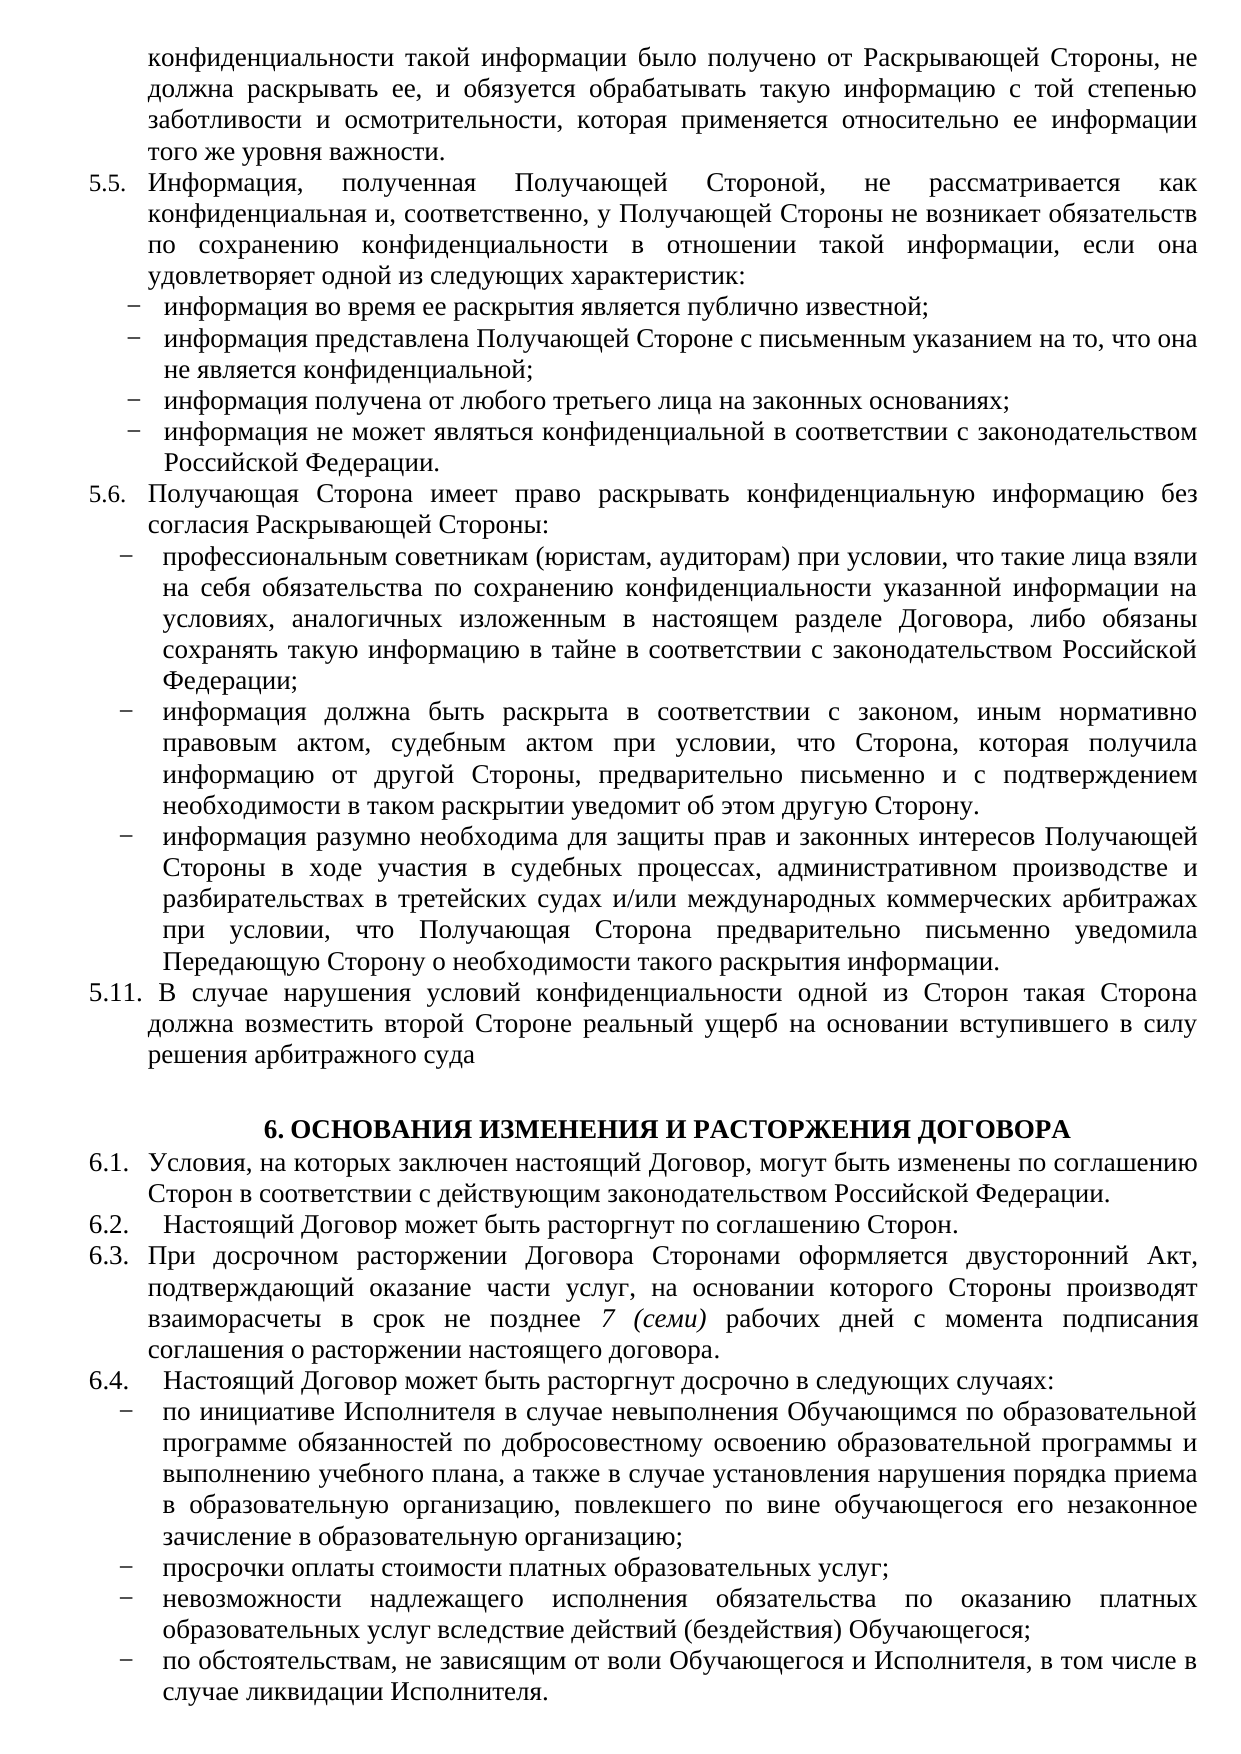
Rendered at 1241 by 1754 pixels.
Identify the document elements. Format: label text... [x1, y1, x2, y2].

list по инициативе Исполнителя в случае невыполнения Обучающимся по образовательной программе обязанностей по добросовестному освоению образовательной программы и выполнению учебного плана, а также в случае установления нарушения порядка приема в образовательную организацию, повлекшего по вине обучающегося его незаконное зачисление в образовательную организацию; [118, 1395, 1199, 1551]
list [89, 41, 1199, 166]
text 5.11. В случае нарушения условий конфиденциальности одной из Сторон такая Сторона должна возместить второй Стороне реальный ущерб на основании вступившего в силу решения арбитражного суда [89, 976, 1199, 1069]
list невозможности надлежащего исполнения обязательства по оказанию платных образовательных услуг вследствие действий (бездействия) Обучающегося; [118, 1582, 1199, 1644]
list по обстоятельствам, не зависящим от воли Обучающегося и Исполнителя, в том числе в случае ликвидации Исполнителя. [118, 1644, 1199, 1707]
list информация не может являться конфиденциальной в соответствии с законодательством Российской Федерации. [126, 415, 1199, 477]
list информация представлена Получающей Стороне с письменным указанием на то, что она не является конфиденциальной; [126, 322, 1199, 384]
text 6. ОСНОВАНИЯ ИЗМЕНЕНИЯ И РАСТОРЖЕНИЯ ДОГОВОРА [136, 1113, 1199, 1144]
text 6.3. При досрочном расторжении Договора Сторонами оформляется двусторонний Акт, подтверждающий оказание части услуг, на основании которого Стороны производят взаиморасчеты в срок не позднее 7 (семи) рабочих дней с момента подписания соглашения о расторжении настоящего договора. [89, 1239, 1199, 1364]
list информация разумно необходима для защиты прав и законных интересов Получающей Стороны в ходе участия в судебных процессах, административном производстве и разбирательствах в третейских судах и/или международных коммерческих арбитражах при условии, что Получающая Сторона предварительно письменно уведомила Передающую Сторону о необходимости такого раскрытия информации. [118, 820, 1199, 976]
list просрочки оплаты стоимости платных образовательных услуг; [118, 1551, 1199, 1582]
list информация во время ее раскрытия является публично известной; [126, 291, 1199, 322]
text 6.1. Условия, на которых заключен настоящий Договор, могут быть изменены по соглашению Сторон в соответствии с действующим законодательством Российской Федерации. [89, 1146, 1199, 1208]
text 6.4. Настоящий Договор может быть расторгнут досрочно в следующих случаях: [89, 1364, 1199, 1395]
text 6.2. Настоящий Договор может быть расторгнут по соглашению Сторон. [89, 1208, 1199, 1239]
list профессиональным советникам (юристам, аудиторам) при условии, что такие лица взяли на себя обязательства по сохранению конфиденциальности указанной информации на условиях, аналогичных изложенным в настоящем разделе Договора, либо обязаны сохранять такую информацию в тайне в соответствии с законодательством Российской Федерации; [118, 540, 1199, 695]
list информация получена от любого третьего лица на законных основаниях; [126, 384, 1199, 415]
list информация должна быть раскрыта в соответствии с законом, иным нормативно правовым актом, судебным актом при условии, что Сторона, которая получила информацию от другой Стороны, предварительно письменно и с подтверждением необходимости в таком раскрытии уведомит об этом другую Сторону. [118, 695, 1199, 820]
list Информация, полученная Получающей Стороной, не рассматривается как конфиденциальная и, соответственно, у Получающей Стороны не возникает обязательств по сохранению конфиденциальности в отношении такой информации, если она удовлетворяет одной из следующих характеристик: [89, 166, 1199, 291]
list Получающая Сторона имеет право раскрывать конфиденциальную информацию без согласия Раскрывающей Стороны: [89, 477, 1199, 540]
